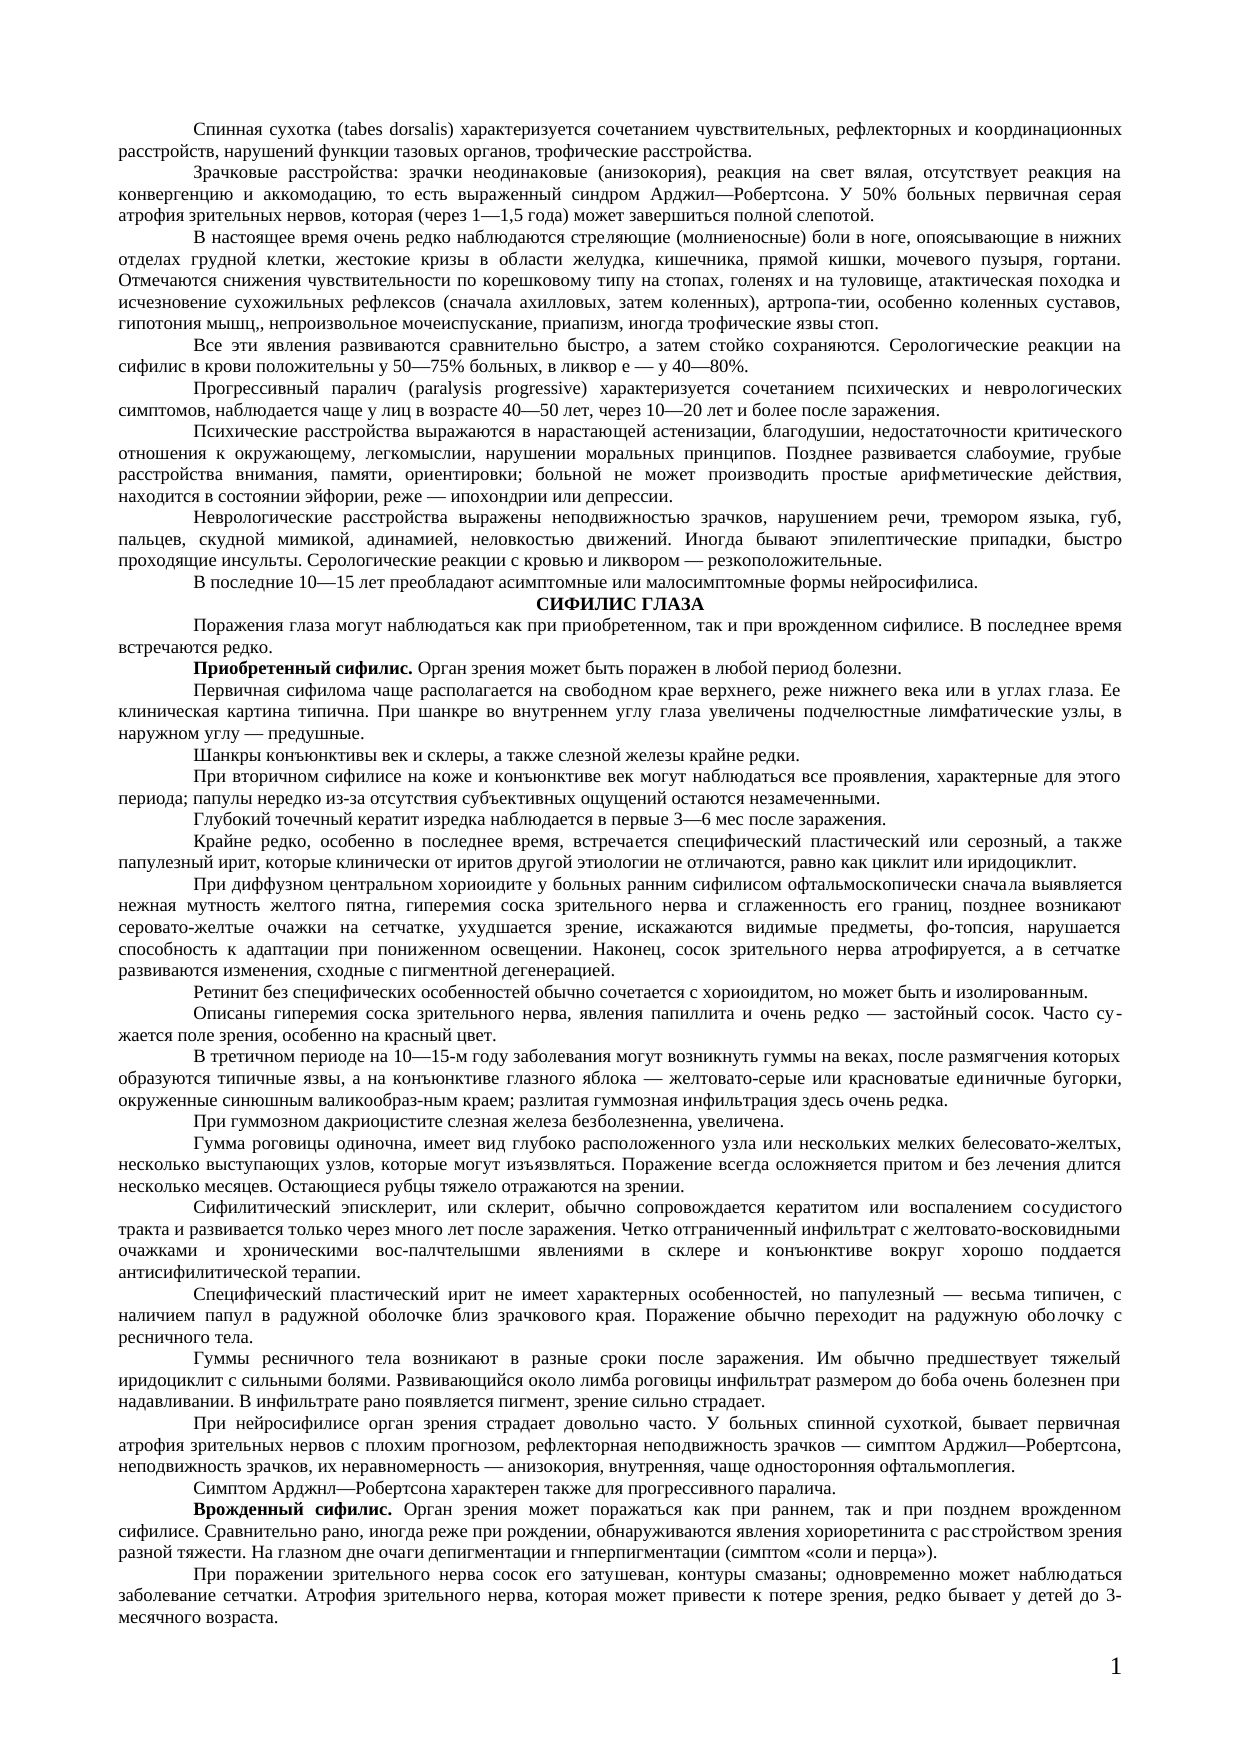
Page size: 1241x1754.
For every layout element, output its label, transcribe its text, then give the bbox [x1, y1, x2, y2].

text Первичная сифилома чаще располагается на свободном крае верхнего, реже нижнего века или в углах глаза. Ее клиническая картина типична. При шанкре во внутреннем углу глаза увеличены подчелюстные лимфатические узлы, в наружном углу — предушные. [118, 679, 1122, 743]
text В третичном периоде на 10—15-м году заболевания могут возникнуть гуммы на веках, после размягчения которых образуются типичные язвы, а на конъюнктиве глазного яблока — желтовато-серые или красноватые единичные бугорки, окруженные синюшным валикообраз-ным краем; разлитая гуммозная инфильтрация здесь очень редка. [118, 1045, 1122, 1110]
text Все эти явления развиваются сравнительно быстро, а затем стойко сохраняются. Серологические реакции на сифилис в крови положительны у 50—75% больных, в ликвор е — у 40—80%. [118, 334, 1122, 377]
text Врожденный сифилис. Орган зрения может поражаться как при раннем, так и при позднем врожденном сифилисе. Сравнительно рано, иногда реже при рождении, обнаруживаются явления хориоретинита с расстройством зрения разной тяжести. На глазном дне очаги депигментации и гнперпигментации (симптом «соли и перца»). [118, 1498, 1122, 1563]
text При поражении зрительного нерва сосок его затушеван, контуры смазаны; одновременно может наблюдаться заболевание сетчатки. Атрофия зрительного нерва, которая может привести к потере зрения, редко бывает у детей до 3-месячного возраста. [118, 1563, 1122, 1627]
text Прогрессивный паралич (paralysis progressive) характеризуется сочетанием психических и неврологических симптомов, наблюдается чаще у лиц в возрасте 40—50 лет, через 10—20 лет и более после заражения. [118, 377, 1122, 420]
text Ретинит без специфических особенностей обычно сочетается с хориоидитом, но может быть и изолированным. [118, 981, 1122, 1002]
text В последние 10—15 лет преобладают асимптомные или малосимптомные формы нейросифилиса. [118, 571, 1122, 592]
text Крайне редко, особенно в последнее время, встречается специфический пластический или серозный, а также папулезный ирит, которые клинически от иритов другой этиологии не отличаются, равно как циклит или иридоциклит. [118, 830, 1122, 873]
text Спинная сухотка (tabes dorsalis) характеризуется сочетанием чувствительных, рефлекторных и координационных расстройств, нарушений функции тазовых органов, трофические расстройства. [118, 118, 1122, 161]
text Симптом Арджнл—Робертсона характерен также для прогрессивного паралича. [118, 1477, 1122, 1498]
text Зрачковые расстройства: зрачки неодинаковые (анизокория), реакция на свет вялая, отсутствует реакция на конвергенцию и аккомодацию, то есть выраженный синдром Арджил—Робертсона. У 50% больных первичная серая атрофия зрительных нервов, которая (через 1—1,5 года) может завершиться полной слепотой. [118, 161, 1122, 226]
text Сифилитический эписклерит, или склерит, обычно сопровождается кератитом или воспалением сосудистого тракта и развивается только через много лет после заражения. Четко отграниченный инфильтрат с желтовато-восковидными очажками и хроническими вос-палчтелышми явлениями в склере и конъюнктиве вокруг хорошо поддается антисифилитической терапии. [118, 1196, 1122, 1282]
subtitle СИФИЛИС ГЛАЗА [118, 592, 1122, 614]
text Гумма роговицы одиночна, имеет вид глубоко расположенного узла или нескольких мелких белесовато-желтых, несколько выступающих узлов, которые могут изъязвляться. Поражение всегда осложняется притом и без лечения длится несколько месяцев. Остающиеся рубцы тяжело отражаются на зрении. [118, 1132, 1122, 1196]
text В настоящее время очень редко наблюдаются стреляющие (молниеносные) боли в ноге, опоясывающие в нижних отделах грудной клетки, жестокие кризы в области желудка, кишечника, прямой кишки, мочевого пузыря, гортани. Отмечаются снижения чувствительности по корешковому типу на стопах, голенях и на туловище, атактическая походка и исчезновение сухожильных рефлексов (сначала ахилловых, затем коленных), артропа-тии, особенно коленных суставов, гипотония мышц,, непроизвольное мочеиспускание, приапизм, иногда трофические язвы стоп. [118, 226, 1122, 334]
text Шанкры конъюнктивы век и склеры, а также слезной железы крайне редки. [118, 743, 1122, 765]
text При вторичном сифилисе на коже и конъюнктиве век могут наблюдаться все проявления, характерные для этого периода; папулы нередко из-за отсутствия субъективных ощущений остаются незамеченными. [118, 765, 1122, 808]
text Приобретенный сифилис. Орган зрения может быть поражен в любой период болезни. [118, 657, 1122, 679]
text При диффузном центральном хориоидите у больных ранним сифилисом офтальмоскопически сначала выявляется нежная мутность желтого пятна, гиперемия соска зрительного нерва и сглаженность его границ, позднее возникают серовато-желтые очажки на сетчатке, ухудшается зрение, искажаются видимые предметы, фо-топсия, нарушается способность к адаптации при пониженном освещении. Наконец, сосок зрительного нерва атрофируется, а в сетчатке развиваются изменения, сходные с пигментной дегенерацией. [118, 873, 1122, 981]
text При гуммозном дакриоцистите слезная железа безболезненна, увеличена. [118, 1110, 1122, 1132]
text При нейросифилисе орган зрения страдает довольно часто. У больных спинной сухоткой, бывает первичная атрофия зрительных нервов с плохим прогнозом, рефлекторная неподвижность зрачков — симптом Арджил—Робертсона, неподвижность зрачков, их неравномерность — анизокория, внутренняя, чаще односторонняя офтальмоплегия. [118, 1412, 1122, 1477]
text Поражения глаза могут наблюдаться как при приобретенном, так и при врожденном сифилисе. В последнее время встречаются редко. [118, 614, 1122, 657]
text Психические расстройства выражаются в нарастающей астенизации, благодушии, недостаточности критического отношения к окружающему, легкомыслии, нарушении моральных принципов. Позднее развивается слабоумие, грубые расстройства внимания, памяти, ориентировки; больной не может производить простые арифметические действия, находится в состоянии эйфории, реже — ипохондрии или депрессии. [118, 420, 1122, 506]
text Описаны гиперемия соска зрительного нерва, явления папиллита и очень редко — застойный сосок. Часто сужается поле зрения, особенно на красный цвет. [118, 1002, 1122, 1045]
text Специфический пластический ирит не имеет характерных особенностей, но папулезный — весьма типичен, с наличием папул в радужной оболочке близ зрачкового края. Поражение обычно переходит на радужную оболочку с ресничного тела. [118, 1282, 1122, 1347]
text Глубокий точечный кератит изредка наблюдается в первые 3—6 мес после заражения. [118, 808, 1122, 830]
text Гуммы ресничного тела возникают в разные сроки после заражения. Им обычно предшествует тяжелый иридоциклит с сильными болями. Развивающийся около лимба роговицы инфильтрат размером до боба очень болезнен при надавливании. В инфильтрате рано появляется пигмент, зрение сильно страдает. [118, 1347, 1122, 1412]
text Неврологические расстройства выражены неподвижностью зрачков, нарушением речи, тремором языка, губ, пальцев, скудной мимикой, адинамией, неловкостью движений. Иногда бывают эпилептические припадки, быстро проходящие инсульты. Серологические реакции с кровью и ликвором — резкоположительные. [118, 506, 1122, 571]
